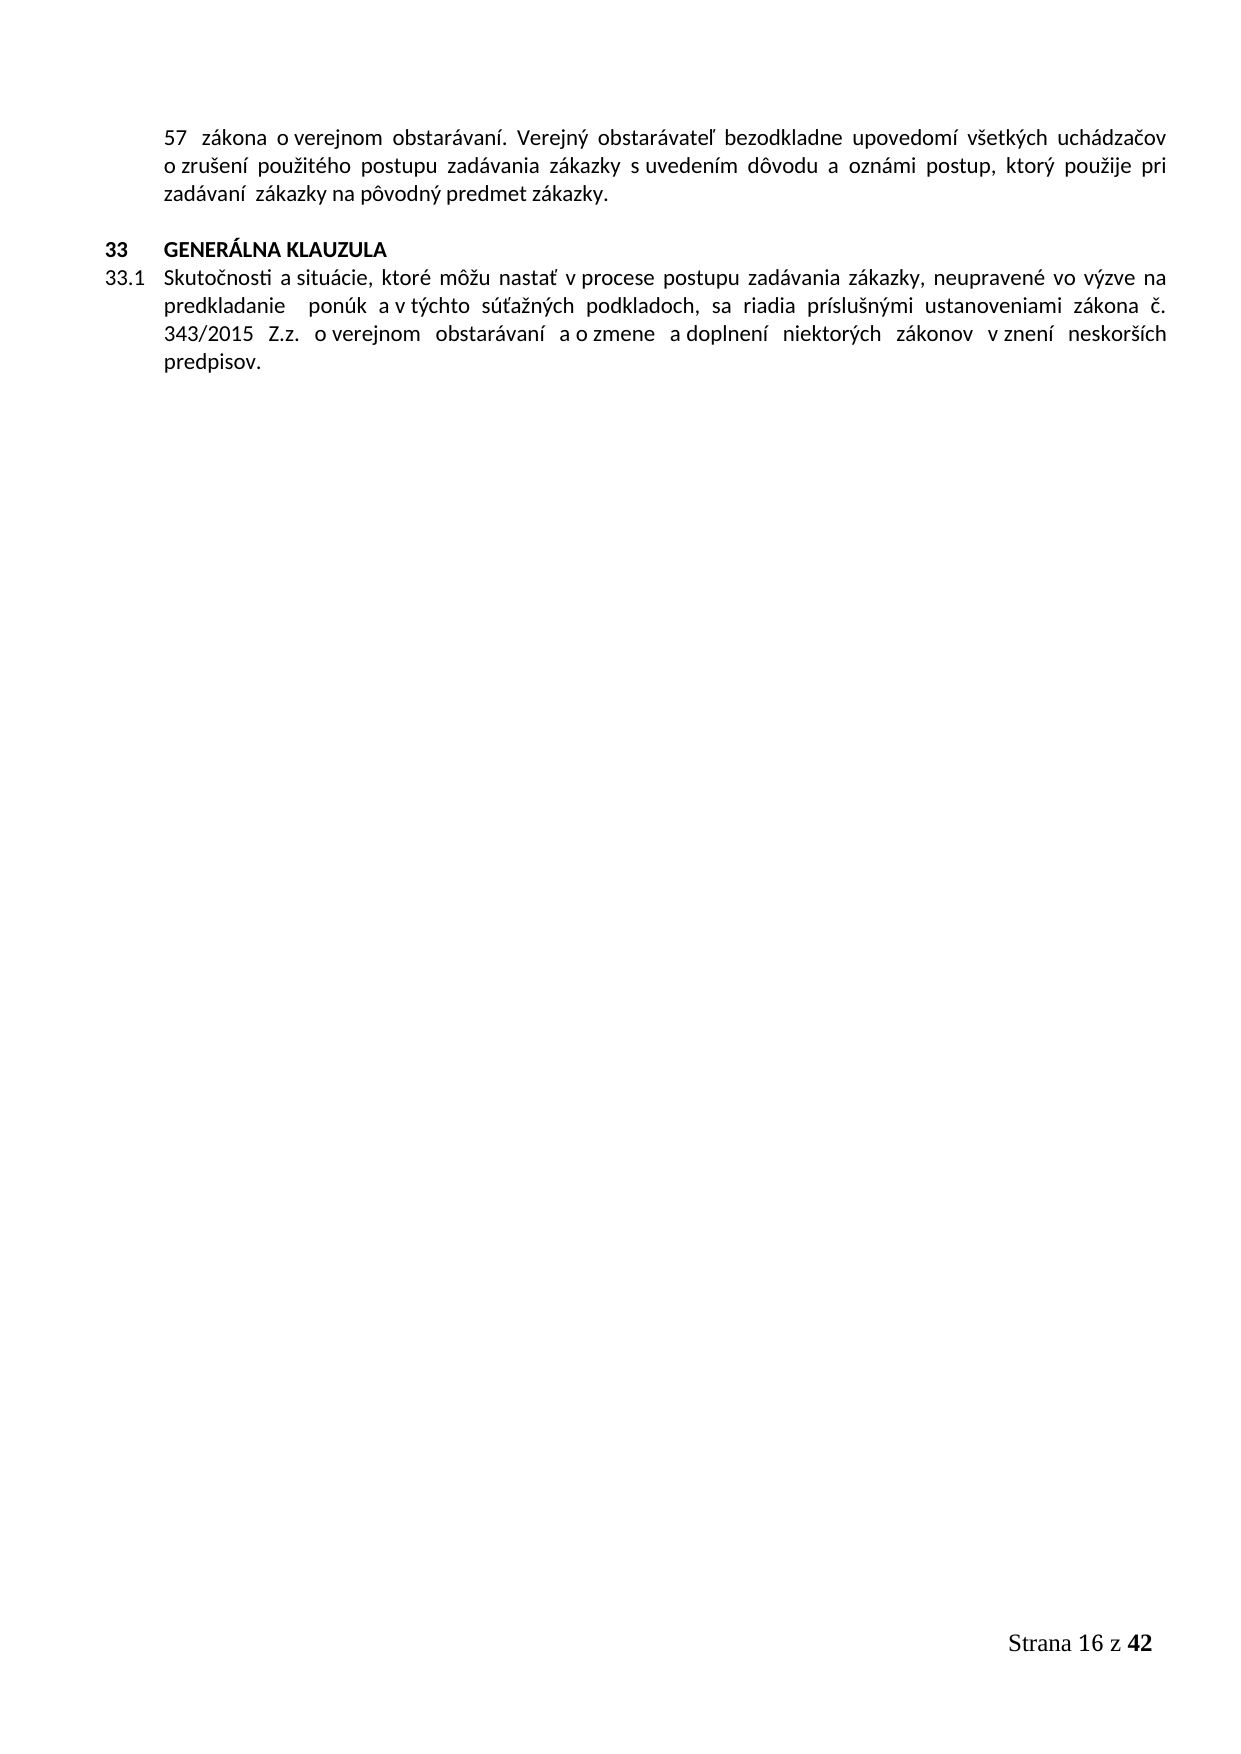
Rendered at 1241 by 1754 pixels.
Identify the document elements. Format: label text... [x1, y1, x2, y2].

list GENERÁLNA KLAUZULA [104, 235, 1167, 263]
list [104, 123, 1167, 207]
list Skutočnosti a situácie, ktoré môžu nastať v procese postupu zadávania zákazky, neupravené vo výzve na predkladanie ponúk a v týchto súťažných podkladoch, sa riadia príslušnými ustanoveniami zákona č. 343/2015 Z.z. o verejnom obstarávaní a o zmene a doplnení niektorých zákonov v znení neskorších predpisov. [104, 263, 1167, 375]
